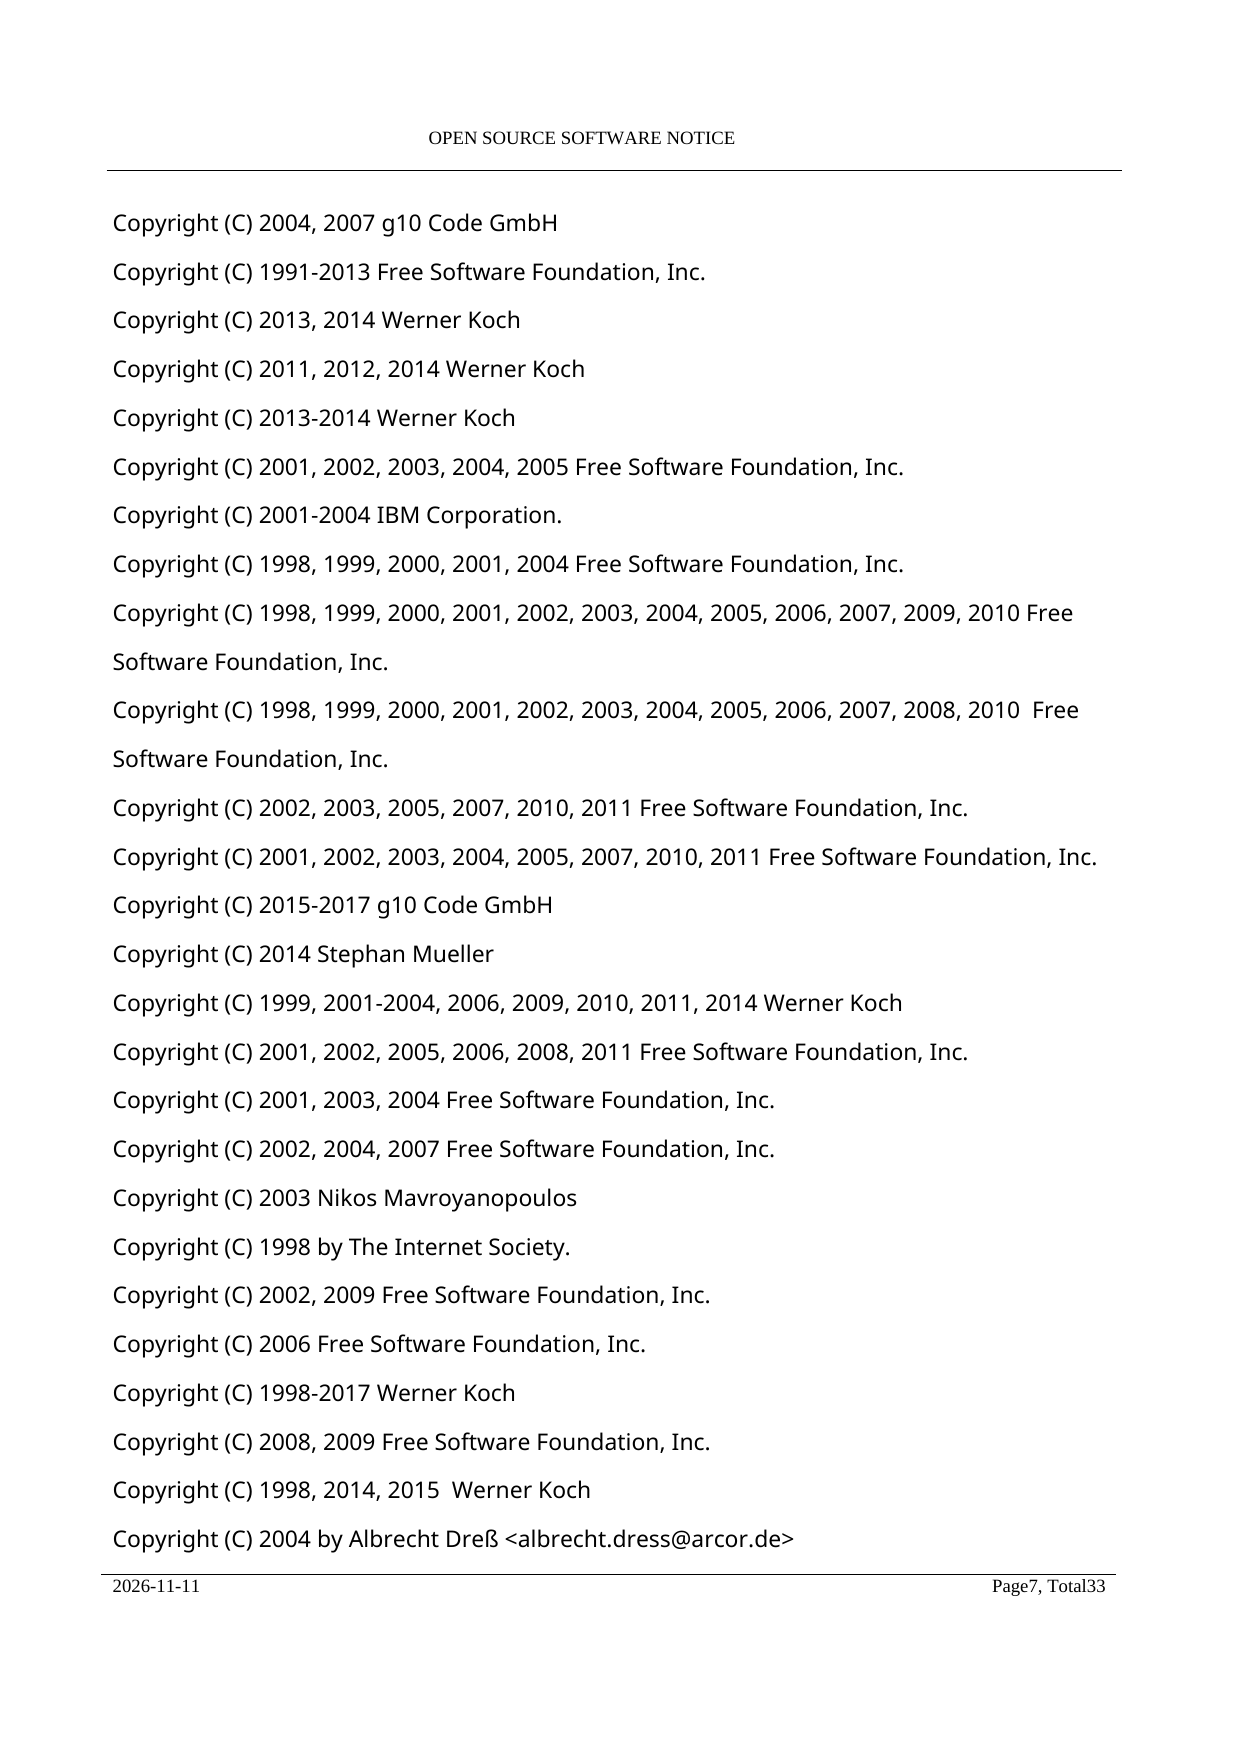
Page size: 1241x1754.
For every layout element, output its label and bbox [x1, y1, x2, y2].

text [112, 206, 1128, 1555]
